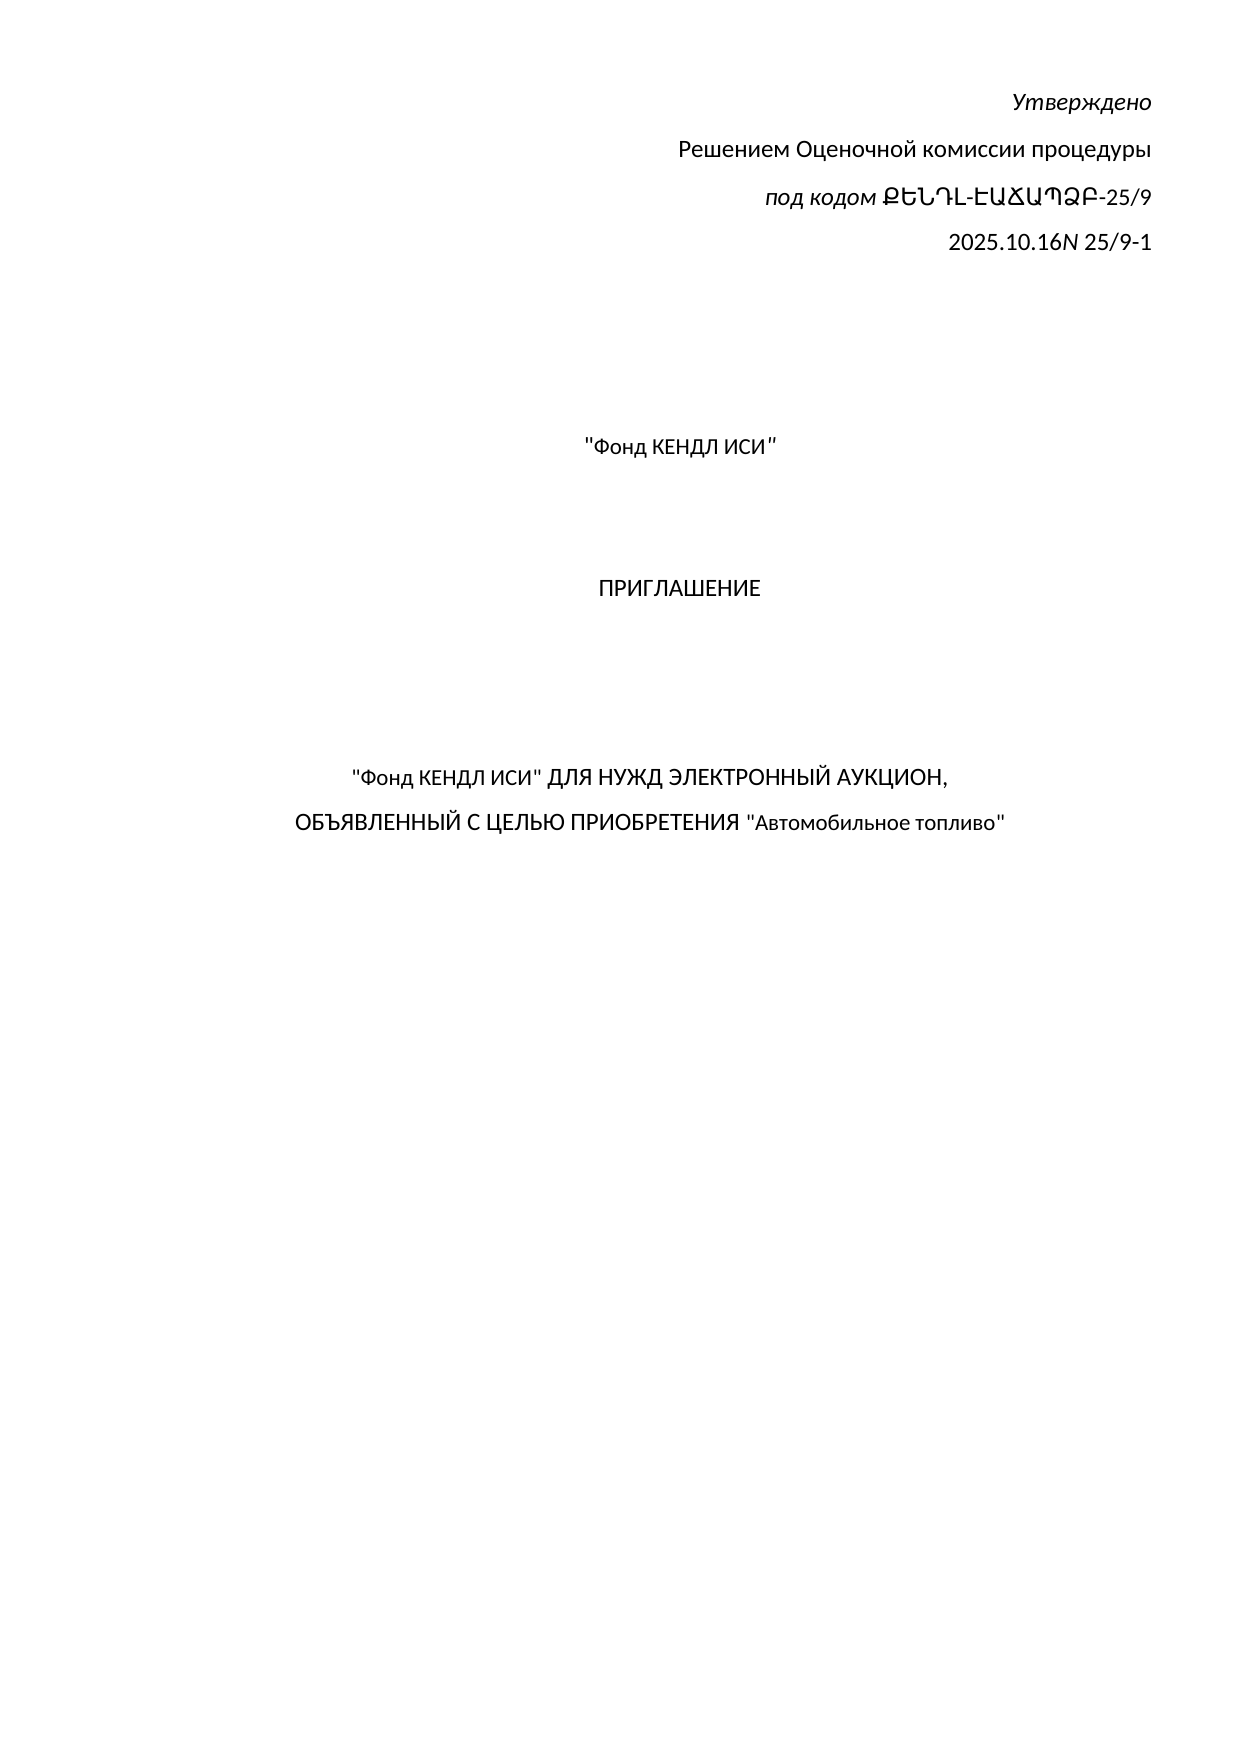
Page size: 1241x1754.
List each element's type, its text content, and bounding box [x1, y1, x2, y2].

text "Фонд КЕНДЛ ИСИ" ДЛЯ НУЖД ЭЛЕКТРОННЫЙ АУКЦИОН, [148, 761, 1152, 791]
text ПРИГЛАШЕНИЕ [148, 572, 1152, 603]
text под кодом ՔԵՆԴԼ-ԷԱՃԱՊՁԲ-25/9 2025.10.16 N 25/9-1 [148, 181, 1152, 257]
text "Фонд КЕНДЛ ИСИ" [148, 431, 1152, 461]
text Утверждено [148, 86, 1152, 117]
text Решением Оценочной комиссии процедуры [148, 134, 1152, 164]
text ОБЪЯВЛЕННЫЙ С ЦЕЛЬЮ ПРИОБРЕТЕНИЯ "Автомобильное топливо" [148, 807, 1152, 837]
